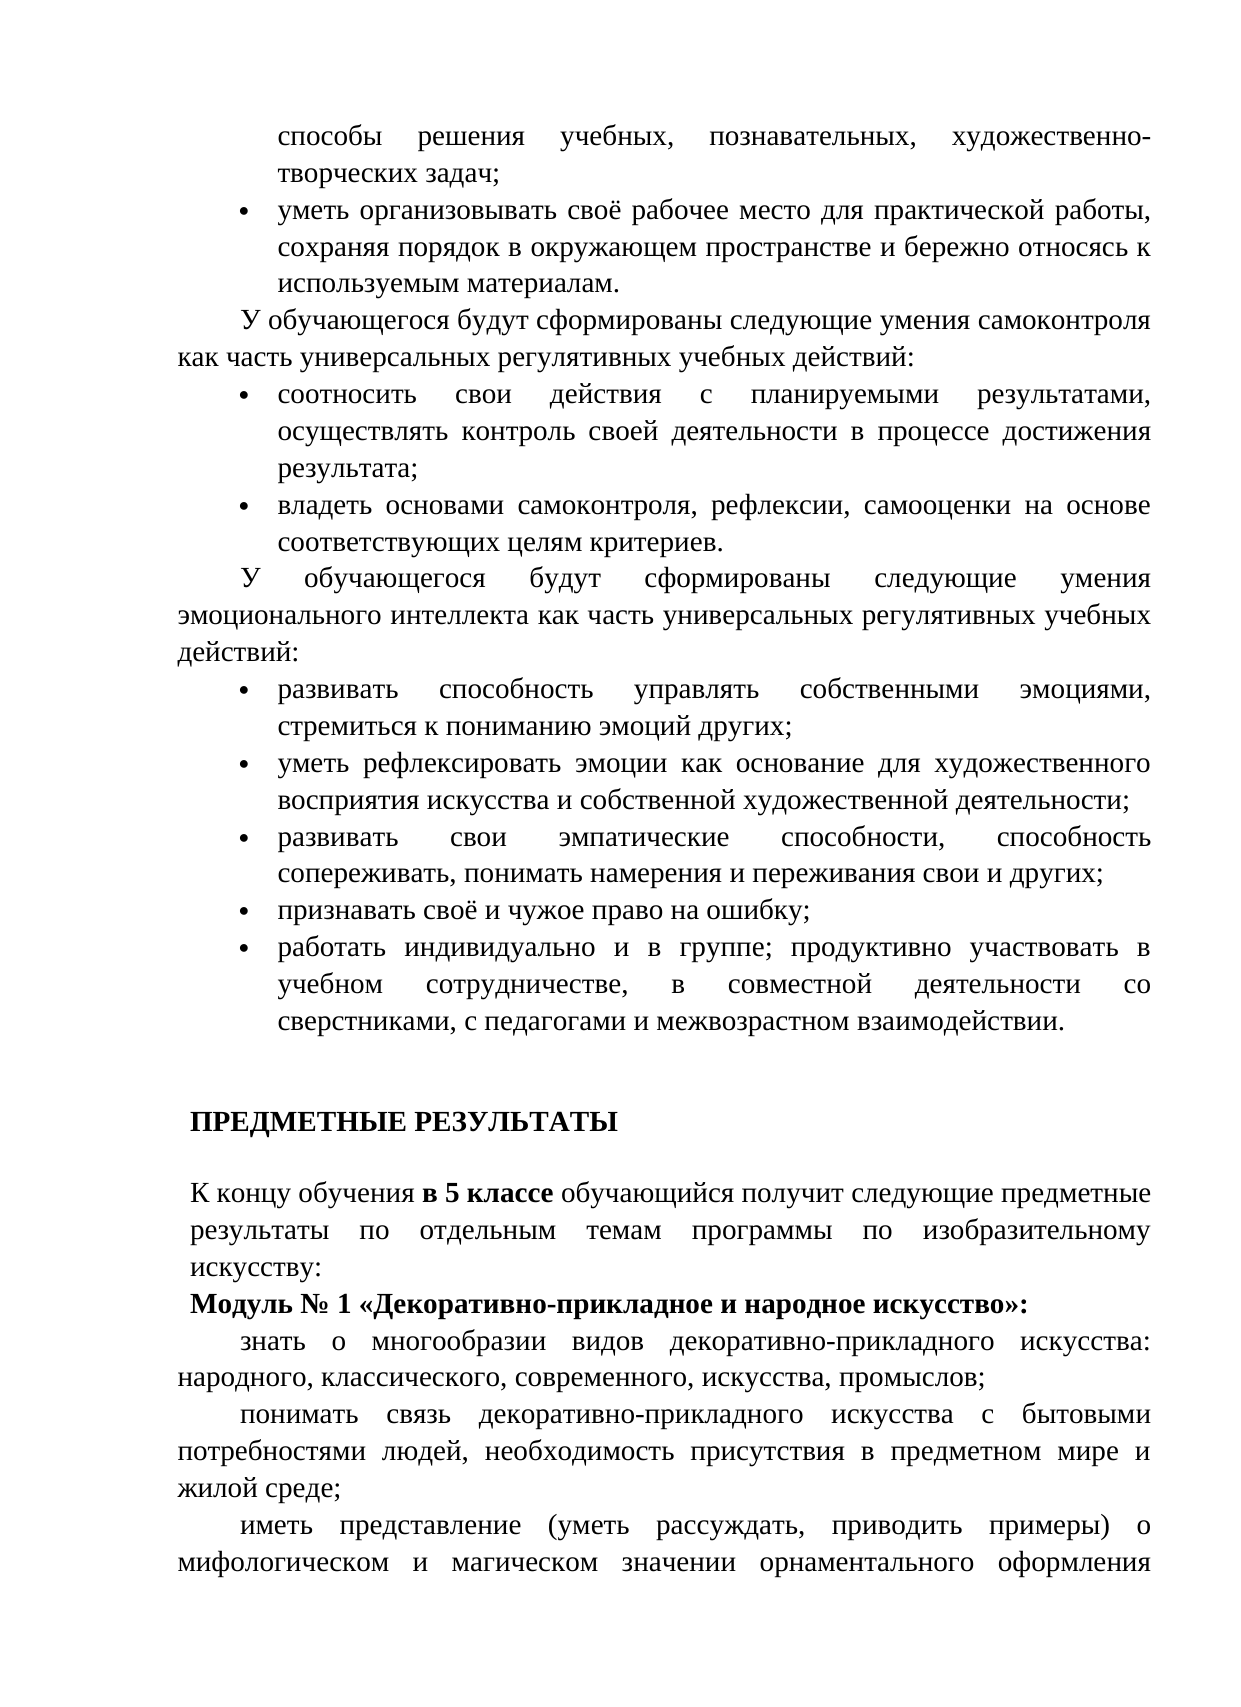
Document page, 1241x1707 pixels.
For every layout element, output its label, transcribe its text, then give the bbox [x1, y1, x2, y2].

list развивать способность управлять собственными эмоциями, стремиться к пониманию эмоций других; [240, 671, 1152, 742]
text Модуль № 1 «Декоративно-прикладное и народное искусство»: [190, 1286, 1152, 1319]
list признавать своё и чужое право на ошибку; [240, 892, 1152, 926]
list соотносить свои действия с планируемыми результатами, осуществлять контроль своей деятельности в процессе достижения результата; [240, 376, 1152, 483]
list работать индивидуально и в группе; продуктивно участвовать в учебном сотрудничестве, в совместной деятельности со сверстниками, с педагогами и межвозрастном взаимодействии. [240, 929, 1152, 1037]
text ПРЕДМЕТНЫЕ РЕЗУЛЬТАТЫ [190, 1104, 1152, 1138]
text К концу обучения в 5 классе обучающийся получит следующие предметные результаты по отдельным темам программы по изобразительному искусству: [190, 1175, 1152, 1282]
text У обучающегося будут сформированы следующие умения самоконтроля как часть универсальных регулятивных учебных действий: [177, 302, 1152, 373]
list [240, 118, 1152, 188]
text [177, 1507, 1152, 1577]
text понимать связь декоративно-прикладного искусства с бытовыми потребностями людей, необходимость присутствия в предметном мире и жилой среде; [177, 1396, 1152, 1504]
text знать о многообразии видов декоративно-прикладного искусства: народного, классического, современного, искусства, промыслов; [177, 1323, 1152, 1393]
list уметь рефлексировать эмоции как основание для художественного восприятия искусства и собственной художественной деятельности; [240, 745, 1152, 815]
list уметь организовывать своё рабочее место для практической работы, сохраняя порядок в окружающем пространстве и бережно относясь к используемым материалам. [240, 192, 1152, 299]
list развивать свои эмпатические способности, способность сопереживать, понимать намерения и переживания свои и других; [240, 819, 1152, 889]
list владеть основами самоконтроля, рефлексии, самооценки на основе соответствующих целям критериев. [240, 487, 1152, 557]
text У обучающегося будут сформированы следующие умения эмоционального интеллекта как часть универсальных регулятивных учебных действий: [177, 561, 1152, 668]
